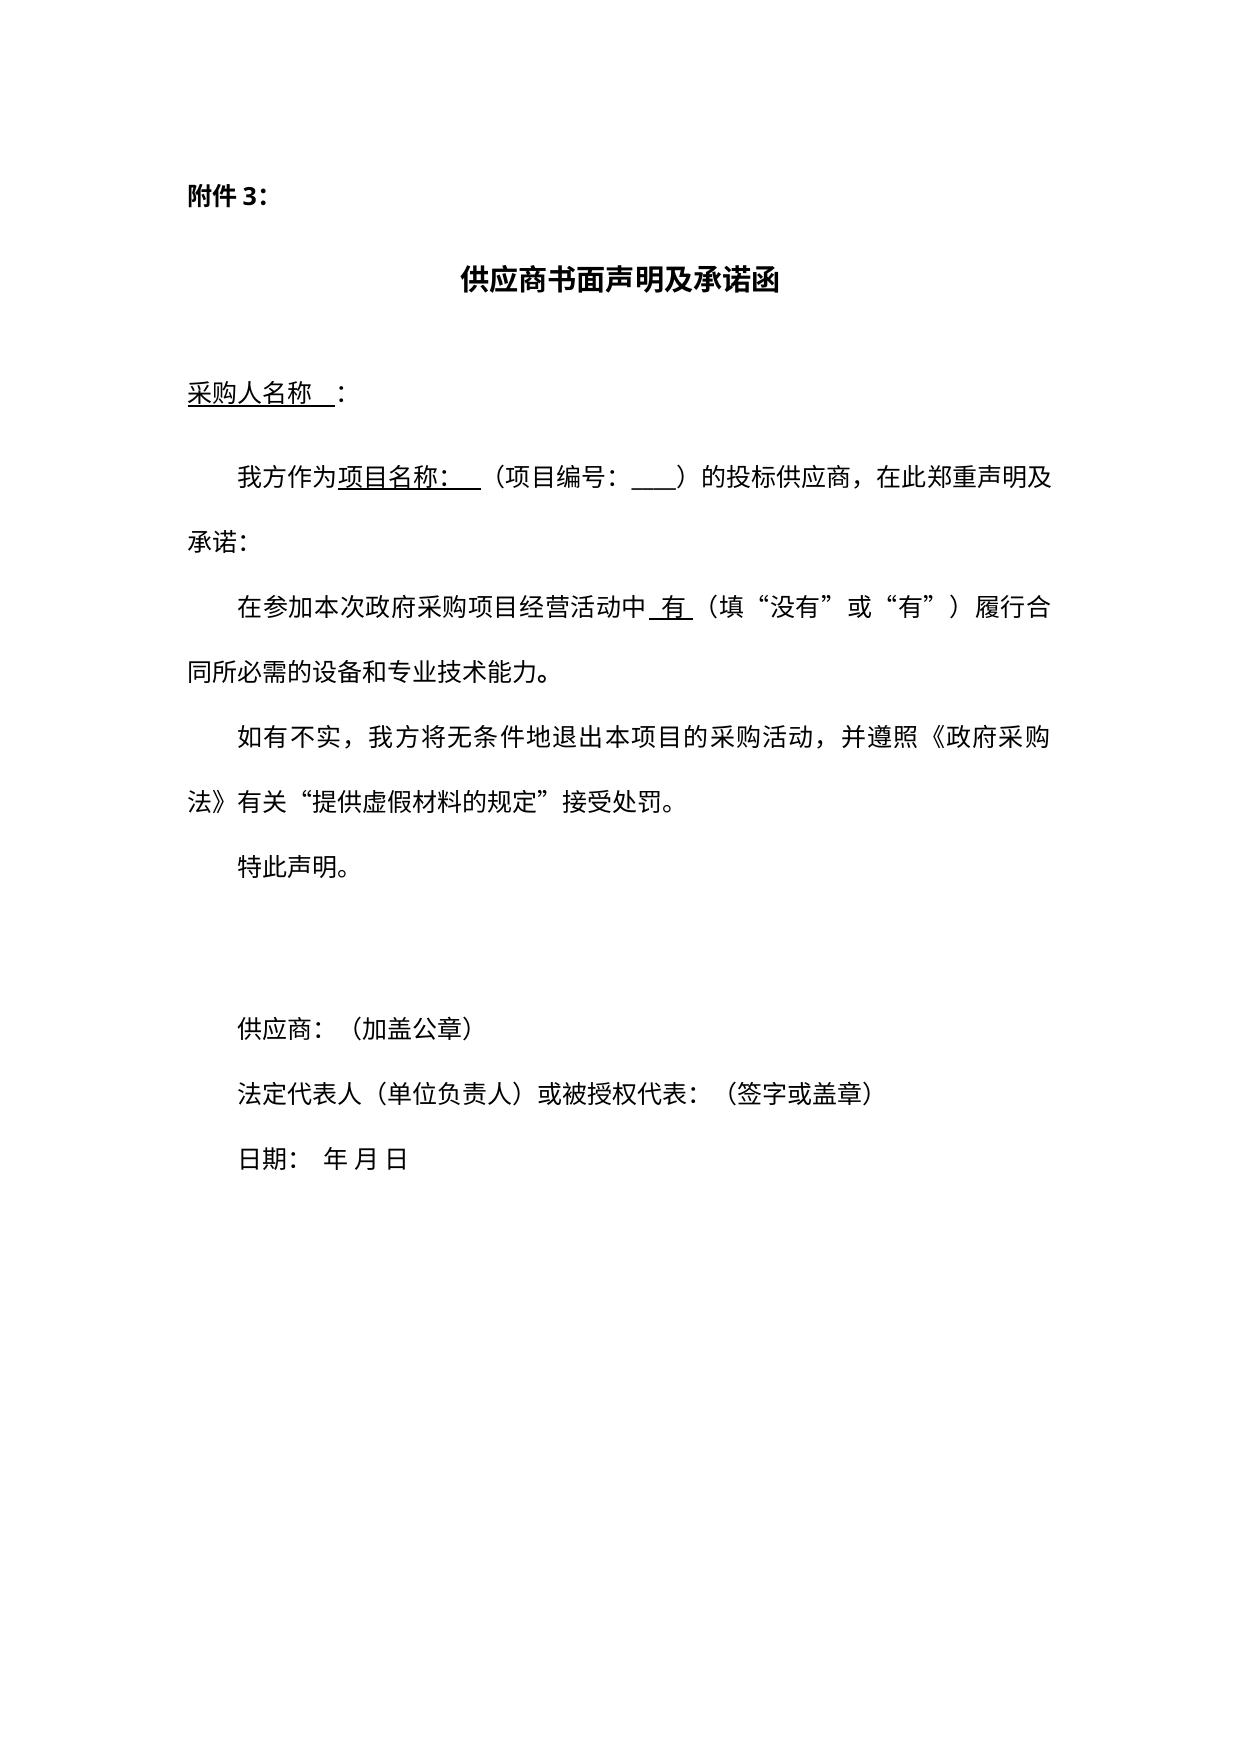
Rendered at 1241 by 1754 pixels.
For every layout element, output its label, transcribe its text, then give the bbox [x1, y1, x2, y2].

list 附件3： [187, 162, 1053, 227]
text 如有不实，我方将无条件地退出本项目的采购活动，并遵照《政府采购法》有关“提供虚假材料的规定”接受处罚。 [187, 703, 1053, 833]
text 日期： 年 月 日 [187, 1125, 1053, 1190]
text 供应商书面声明及承诺函 [187, 245, 1053, 310]
text 供应商：（加盖公章） [187, 995, 1053, 1060]
text 我方作为项目名称： （项目编号：____）的投标供应商，在此郑重声明及承诺： [187, 443, 1053, 573]
text 在参加本次政府采购项目经营活动中 有 （填“没有”或“有”）履行合同所必需的设备和专业技术能力。 [187, 573, 1053, 703]
text 法定代表人（单位负责人）或被授权代表：（签字或盖章） [187, 1060, 1053, 1125]
text 特此声明。 [187, 833, 1053, 898]
text 采购人名称 ： [187, 359, 1053, 424]
